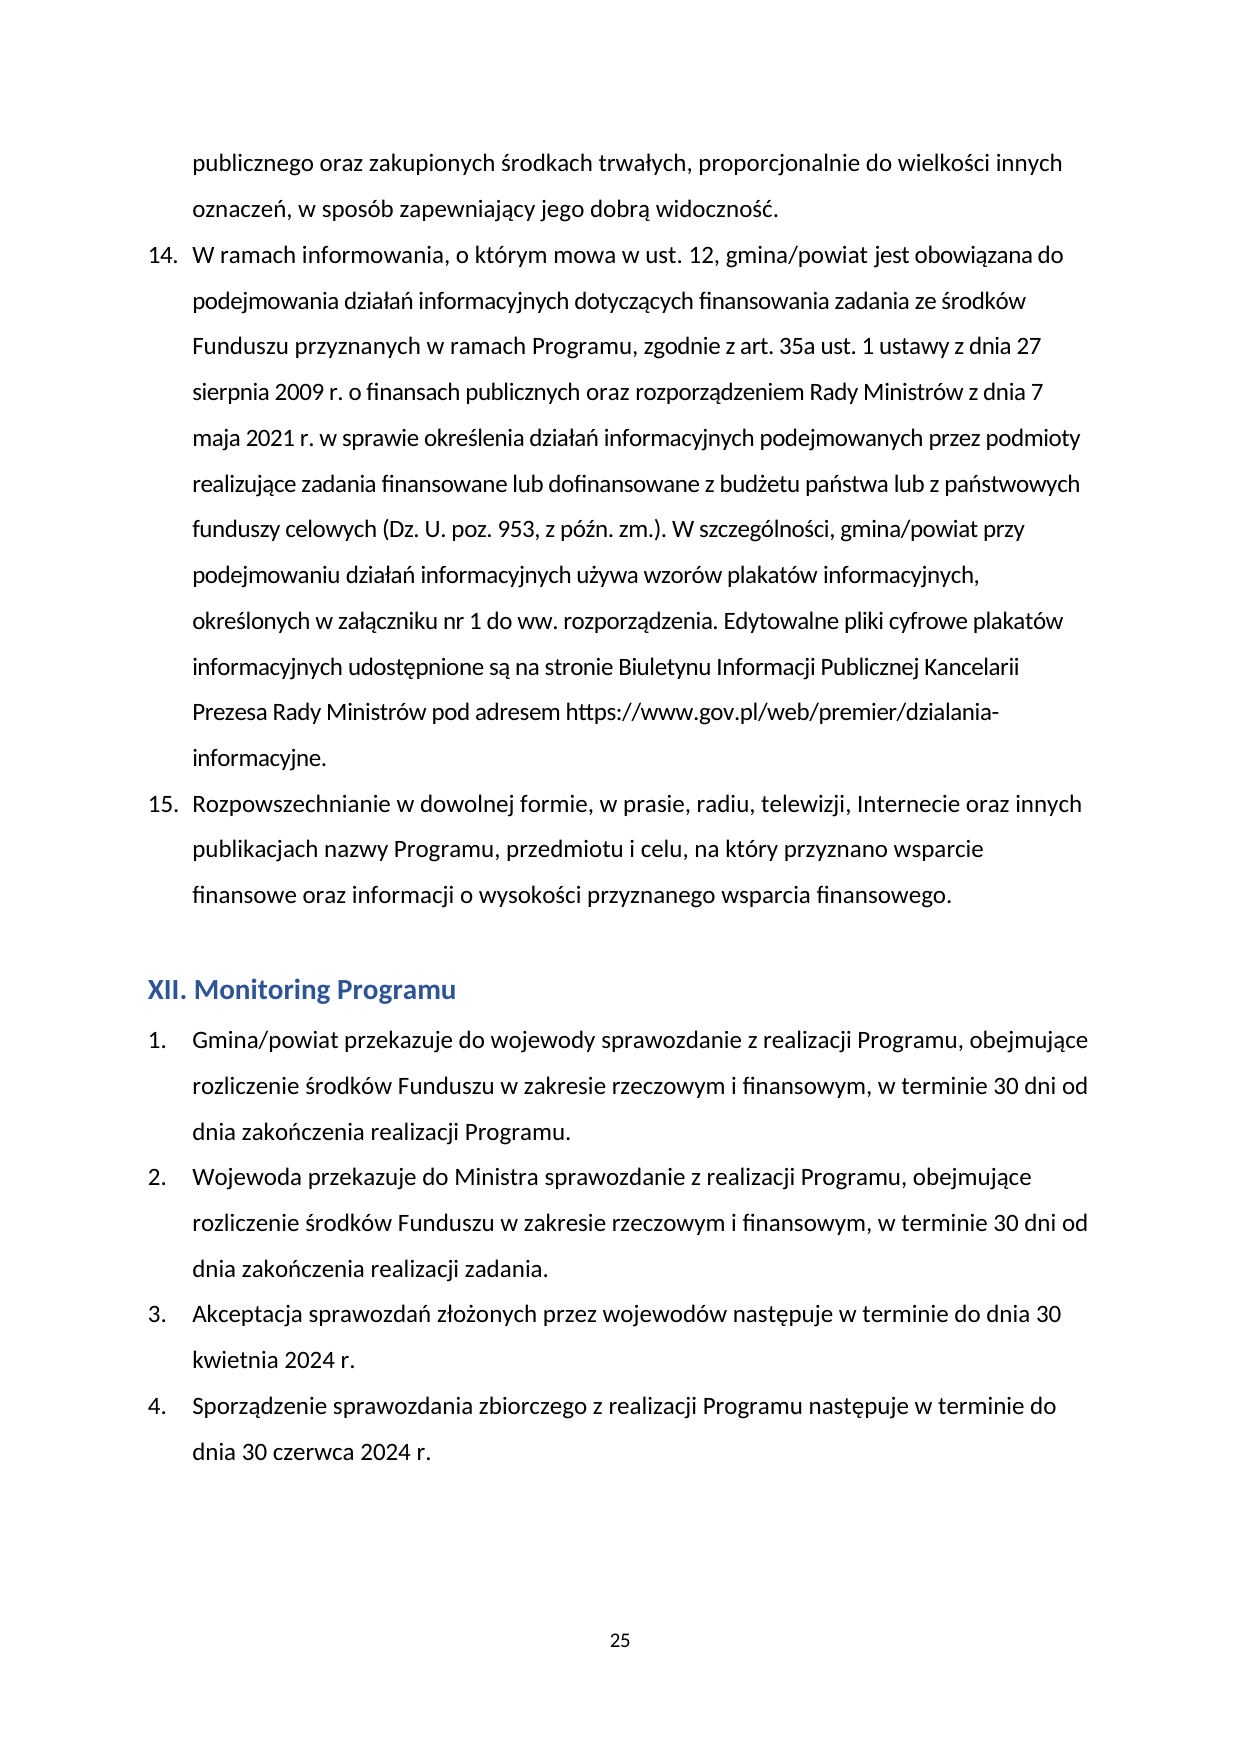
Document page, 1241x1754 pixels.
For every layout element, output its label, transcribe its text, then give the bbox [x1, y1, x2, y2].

subtitle XII. Monitoring Programu [148, 971, 1093, 1006]
list Akceptacja sprawozdań złożonych przez wojewodów następuje w terminie do dnia 30 kwietnia 2024 r. [148, 1298, 1093, 1375]
list Sporządzenie sprawozdania zbiorczego z realizacji Programu następuje w terminie do dnia 30 czerwca 2024 r. [148, 1390, 1093, 1466]
list Rozpowszechnianie w dowolnej formie, w prasie, radiu, telewizji, Internecie oraz innych publikacjach nazwy Programu, przedmiotu i celu, na który przyznano wsparcie finansowe oraz informacji o wysokości przyznanego wsparcia finansowego. [148, 788, 1093, 910]
list Gmina/powiat przekazuje do wojewody sprawozdanie z realizacji Programu, obejmujące rozliczenie środków Funduszu w zakresie rzeczowym i finansowym, w terminie 30 dni od dnia zakończenia realizacji Programu. [148, 1024, 1093, 1146]
list Wojewoda przekazuje do Ministra sprawozdanie z realizacji Programu, obejmujące rozliczenie środków Funduszu w zakresie rzeczowym i finansowym, w terminie 30 dni od dnia zakończenia realizacji zadania. [148, 1161, 1093, 1283]
list W ramach informowania, o którym mowa w ust. 12, gmina/powiat jest obowiązana do podejmowania działań informacyjnych dotyczących finansowania zadania ze środków Funduszu przyznanych w ramach Programu, zgodnie z art. 35a ust. 1 ustawy z dnia 27 sierpnia 2009 r. o finansach publicznych oraz rozporządzeniem Rady Ministrów z dnia 7 maja 2021 r. w sprawie określenia działań informacyjnych podejmowanych przez podmioty realizujące zadania finansowane lub dofinansowane z budżetu państwa lub z państwowych funduszy celowych (Dz. U. poz. 953, z późn. zm.). W szczególności, gmina/powiat przy podejmowaniu działań informacyjnych używa wzorów plakatów informacyjnych, określonych w załączniku nr 1 do ww. rozporządzenia. Edytowalne pliki cyfrowe plakatów informacyjnych udostępnione są na stronie Biuletynu Informacji Publicznej Kancelarii Prezesa Rady Ministrów pod adresem https://www.gov.pl/web/premier/dzialania-informacyjne. [148, 239, 1093, 773]
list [148, 148, 1093, 224]
